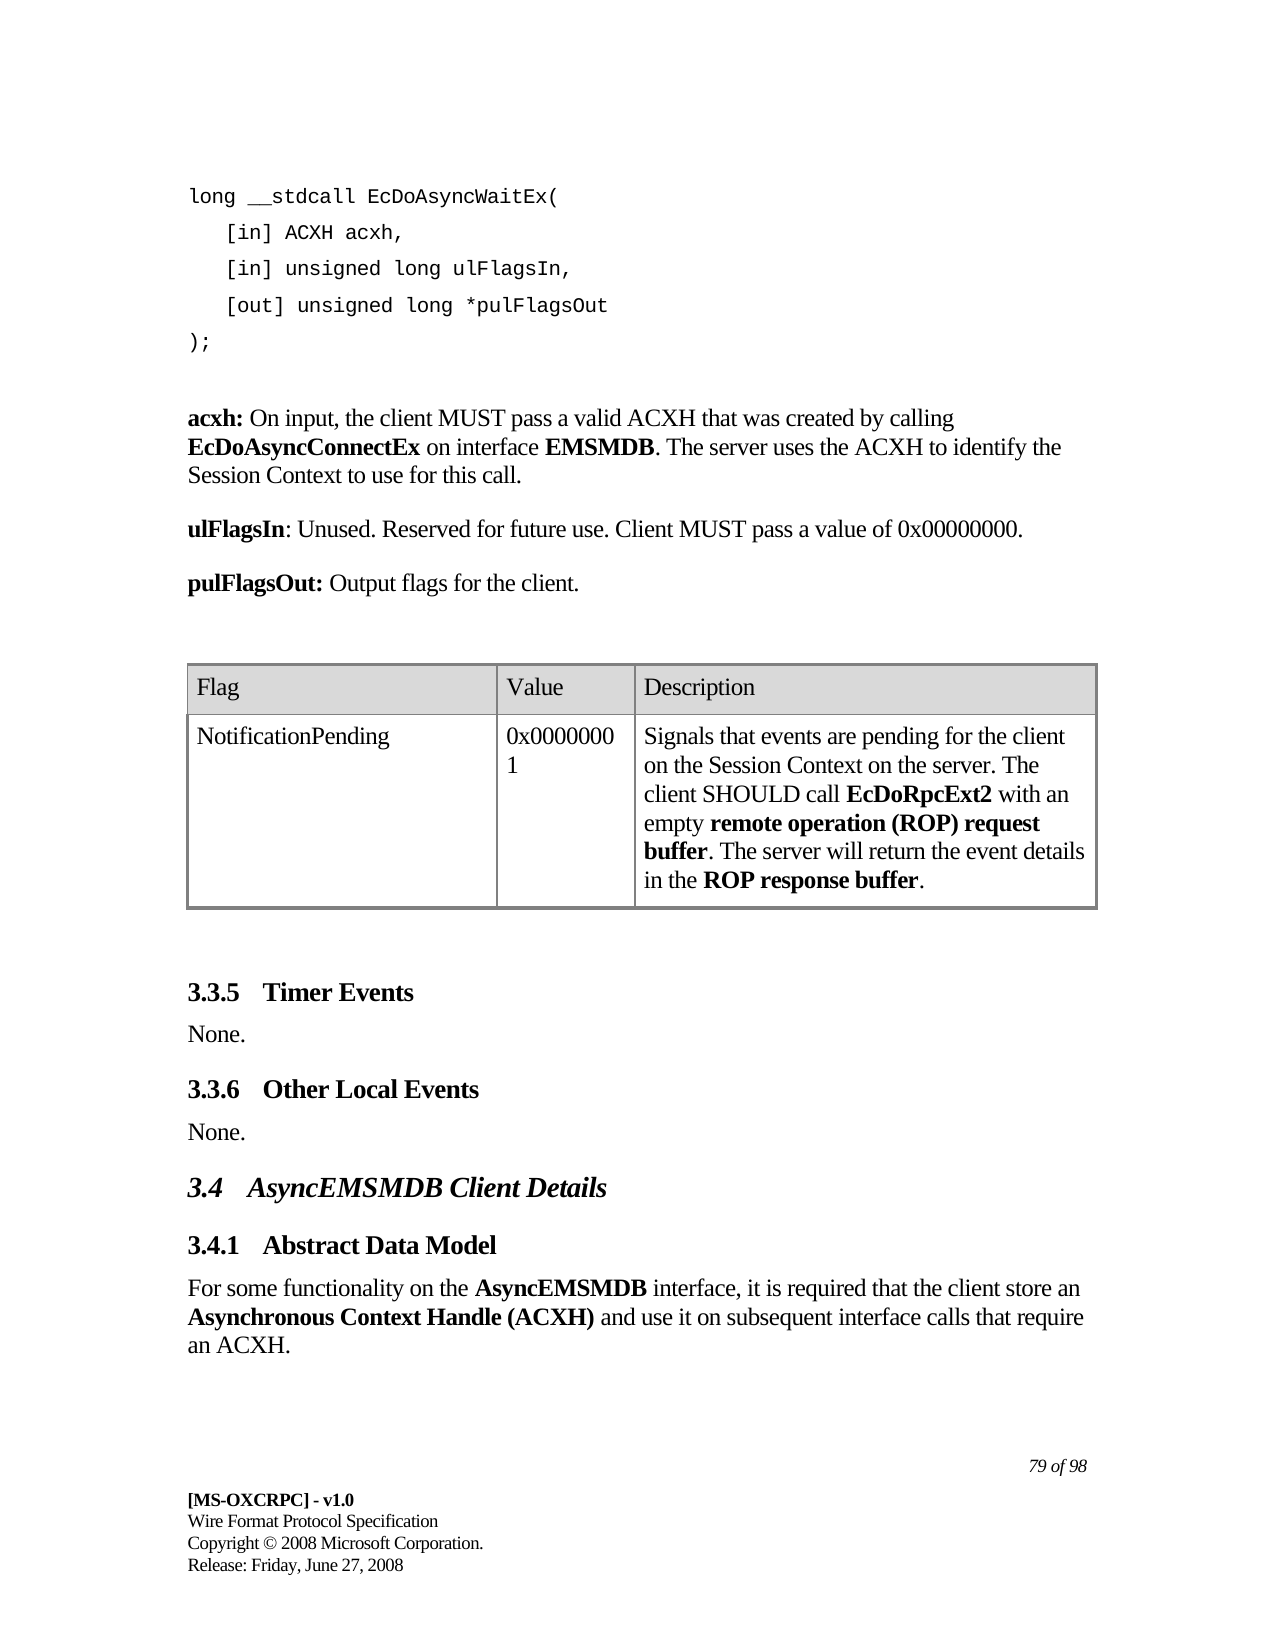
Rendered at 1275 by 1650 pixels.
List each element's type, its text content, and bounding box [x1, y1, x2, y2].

subtitle Other Local Events [187, 1073, 1087, 1104]
text For some functionality on the AsyncEMSMDB interface, it is required that the client store an Asynchronous Context Handle (ACXH) and use it on subsequent interface calls that require an ACXH. [187, 1273, 1087, 1359]
text [in] ACXH acxh, [187, 222, 1087, 246]
table_cell NotificationPending [189, 715, 496, 906]
text ulFlagsIn: Unused. Reserved for future use. Client MUST pass a value of 0x00000000. [187, 514, 1087, 543]
text pulFlagsOut: Output flags for the client. [187, 568, 1087, 597]
table_cell 0x00000001 [498, 715, 634, 906]
text [out] unsigned long *pulFlagsOut [187, 294, 1087, 318]
text None. [187, 1117, 1087, 1146]
subtitle Abstract Data Model [187, 1229, 1087, 1260]
table_header Flag [188, 666, 496, 714]
text [in] unsigned long ulFlagsIn, [187, 258, 1087, 282]
table_cell Signals that events are pending for the client on the Session Context on the server. The client SHOULD call EcDoRpcExt2 with an empty remote operation (ROP) request buffer. The server will return the event details in the ROP response buffer. [636, 715, 1095, 906]
table_header Value [498, 666, 634, 714]
text long __stdcall EcDoAsyncWaitEx( [187, 186, 1087, 210]
text None. [187, 1019, 1087, 1048]
subtitle Timer Events [187, 976, 1087, 1007]
text ); [187, 331, 1087, 354]
table_header Description [636, 666, 1095, 714]
subtitle AsyncEMSMDB Client Details [187, 1171, 1087, 1204]
text acxh: On input, the client MUST pass a valid ACXH that was created by calling EcDoAsyncConnectEx on interface EMSMDB. The server uses the ACXH to identify the Session Context to use for this call. [187, 403, 1087, 489]
